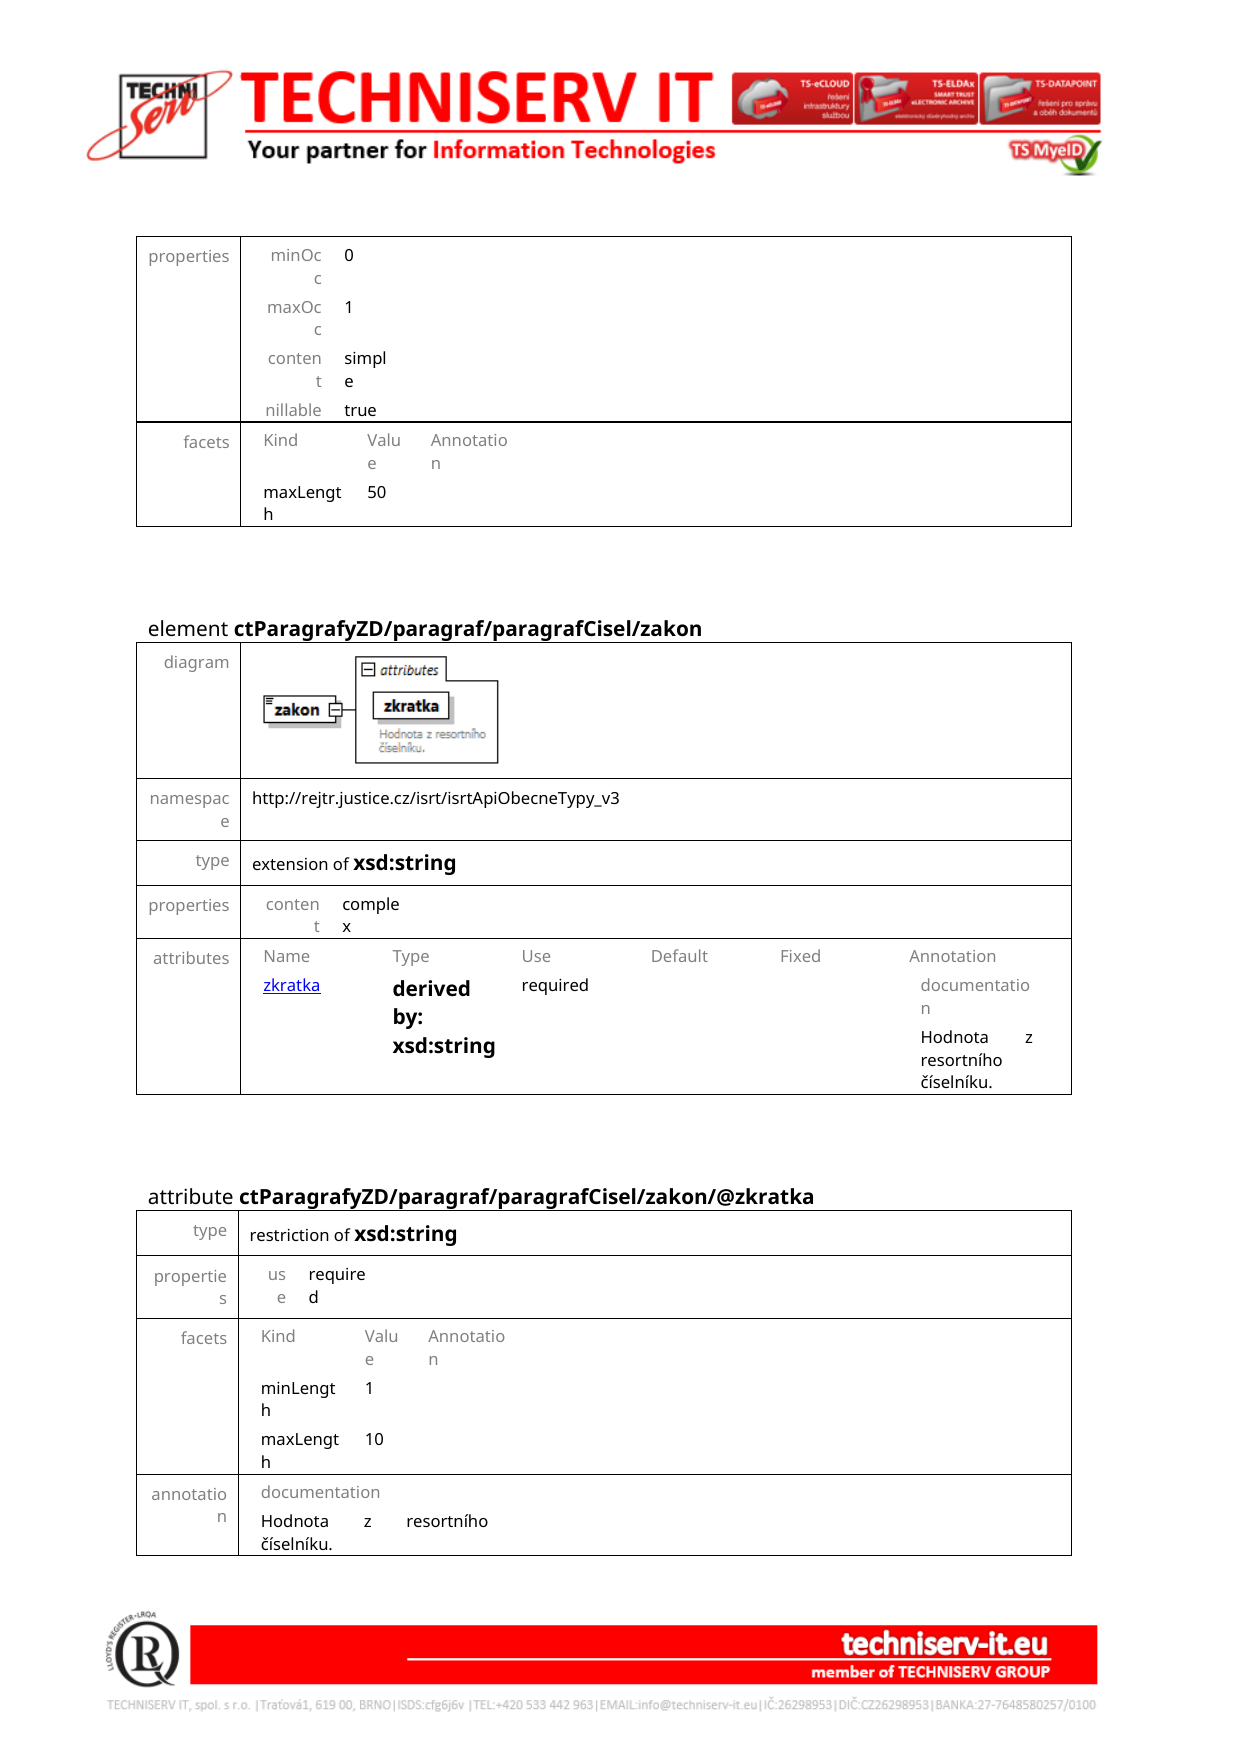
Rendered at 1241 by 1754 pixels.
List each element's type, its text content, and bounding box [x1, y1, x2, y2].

table_cell type [137, 841, 240, 885]
table_cell extension of xsd:string [241, 841, 1071, 885]
picture [79, 58, 1118, 185]
table_cell annotation [137, 1475, 238, 1555]
table_cell [239, 1256, 1071, 1317]
table_cell facets [137, 423, 240, 526]
table_header type [137, 1211, 238, 1255]
text attribute ctParagrafyZD/paragraf/paragrafCisel/zakon/@zkratka [148, 1182, 1092, 1210]
table_header [241, 643, 1071, 778]
table_cell attributes [137, 939, 240, 1094]
table_cell [241, 886, 1071, 938]
table_cell facets [137, 1319, 238, 1473]
picture [87, 1607, 1103, 1715]
table_cell properties [137, 237, 240, 421]
table_cell [241, 423, 1071, 526]
table_header diagram [137, 643, 240, 778]
table_cell http://rejtr.justice.cz/isrt/isrtApiObecneTypy_v3 [241, 779, 1071, 840]
table_cell [241, 237, 1071, 421]
table_cell [239, 1475, 1071, 1555]
table_cell [239, 1319, 1071, 1473]
table_cell properties [137, 886, 240, 938]
table_cell namespace [137, 779, 240, 840]
table_header restriction of xsd:string [239, 1211, 1071, 1255]
text element ctParagrafyZD/paragraf/paragrafCisel/zakon [148, 614, 1092, 642]
picture [251, 651, 511, 770]
table_cell properties [137, 1256, 238, 1317]
table_cell [241, 939, 1071, 1094]
